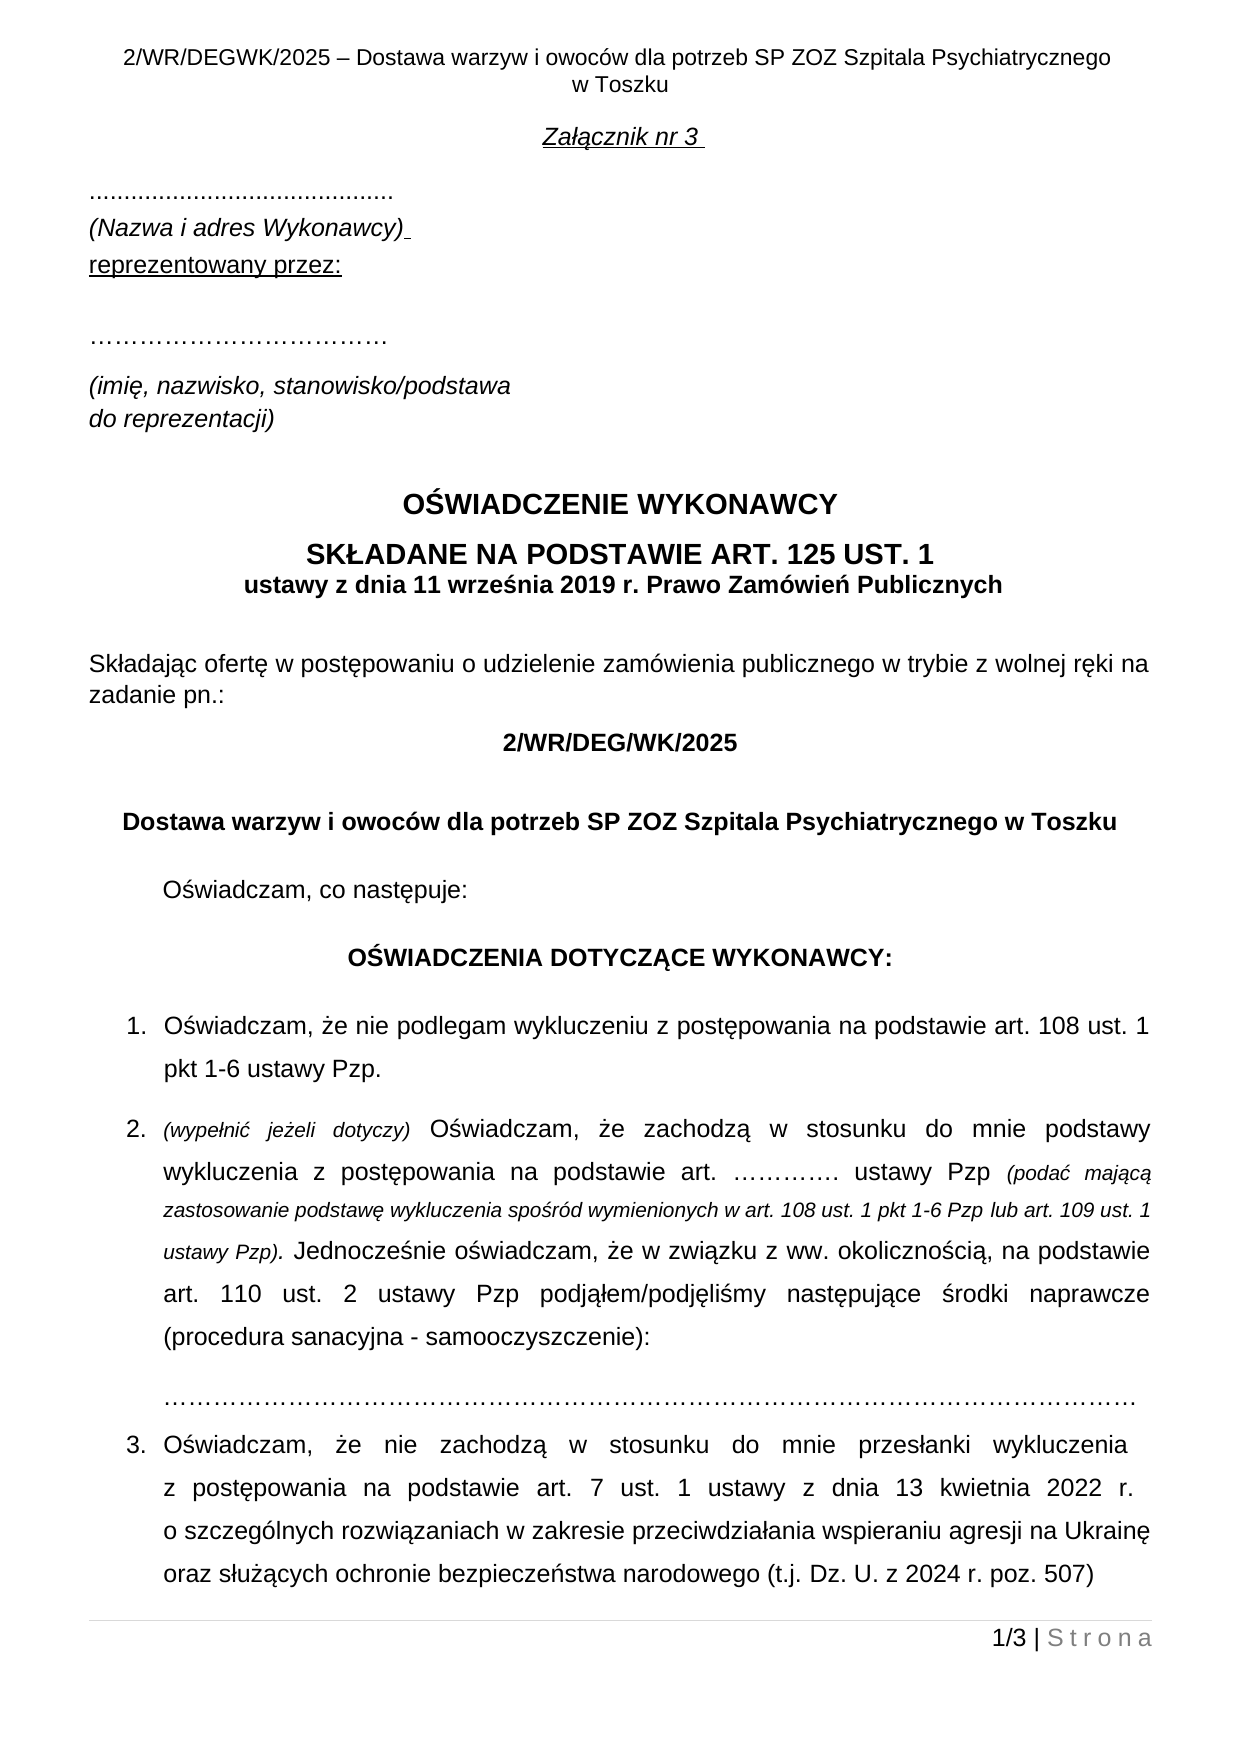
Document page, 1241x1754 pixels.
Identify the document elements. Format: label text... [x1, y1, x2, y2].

list (wypełnić jeżeli dotyczy) Oświadczam, że zachodzą w stosunku do mnie podstawy wykluczenia z postępowania na podstawie art. …………. ustawy Pzp (podać mającą zastosowanie podstawę wykluczenia spośród wymienionych w art. 108 ust. 1 pkt 1-6 Pzp lub art. 109 ust. 1 ustawy Pzp). Jednocześnie oświadczam, że w związku z ww. okolicznością, na podstawie art. 110 ust. 2 ustawy Pzp podjąłem/podjęliśmy następujące środki naprawcze (procedura sanacyjna - samooczyszczenie): [126, 1114, 1152, 1351]
text ............................................ [89, 176, 1152, 204]
text 2/WR/DEG/WK/2025 [89, 728, 1152, 757]
list Oświadczam, że nie podlegam wykluczeniu z postępowania na podstawie art. 108 ust. 1 pkt 1-6 ustawy Pzp. [126, 1011, 1152, 1083]
text ……………………………… [89, 321, 531, 350]
text ……………………………………………………………………………………………………… [162, 1382, 1152, 1411]
text Załącznik nr 3 [89, 122, 1152, 151]
text Dostawa warzyw i owoców dla potrzeb SP ZOZ Szpitala Psychiatrycznego w Toszku [89, 807, 1152, 835]
text OŚWIADCZENIA DOTYCZĄCE WYKONAWCY: [89, 943, 1152, 972]
text (Nazwa i adres Wykonawcy) [89, 213, 1152, 242]
text SKŁADANE NA PODSTAWIE ART. 125 UST. 1 [89, 537, 1152, 570]
text reprezentowany przez: [89, 250, 1152, 279]
list Oświadczam, że nie zachodzą w stosunku do mnie przesłanki wykluczenia z postępowania na podstawie art. 7 ust. 1 ustawy z dnia 13 kwietnia 2022 r. o szczególnych rozwiązaniach w zakresie przeciwdziałania wspieraniu agresji na Ukrainę oraz służących ochronie bezpieczeństwa narodowego (t.j. Dz. U. z 2024 r. poz. 507) [126, 1430, 1152, 1588]
text (imię, nazwisko, stanowisko/podstawa do reprezentacji) [89, 371, 531, 432]
text ustawy z dnia 11 września 2019 r. Prawo Zamówień Publicznych [89, 570, 1152, 599]
text OŚWIADCZENIE WYKONAWCY [89, 487, 1152, 520]
text Składając ofertę w postępowaniu o udzielenie zamówienia publicznego w trybie z wolnej ręki na zadanie pn.: [89, 649, 1152, 709]
text Oświadczam, co następuje: [89, 875, 1152, 903]
